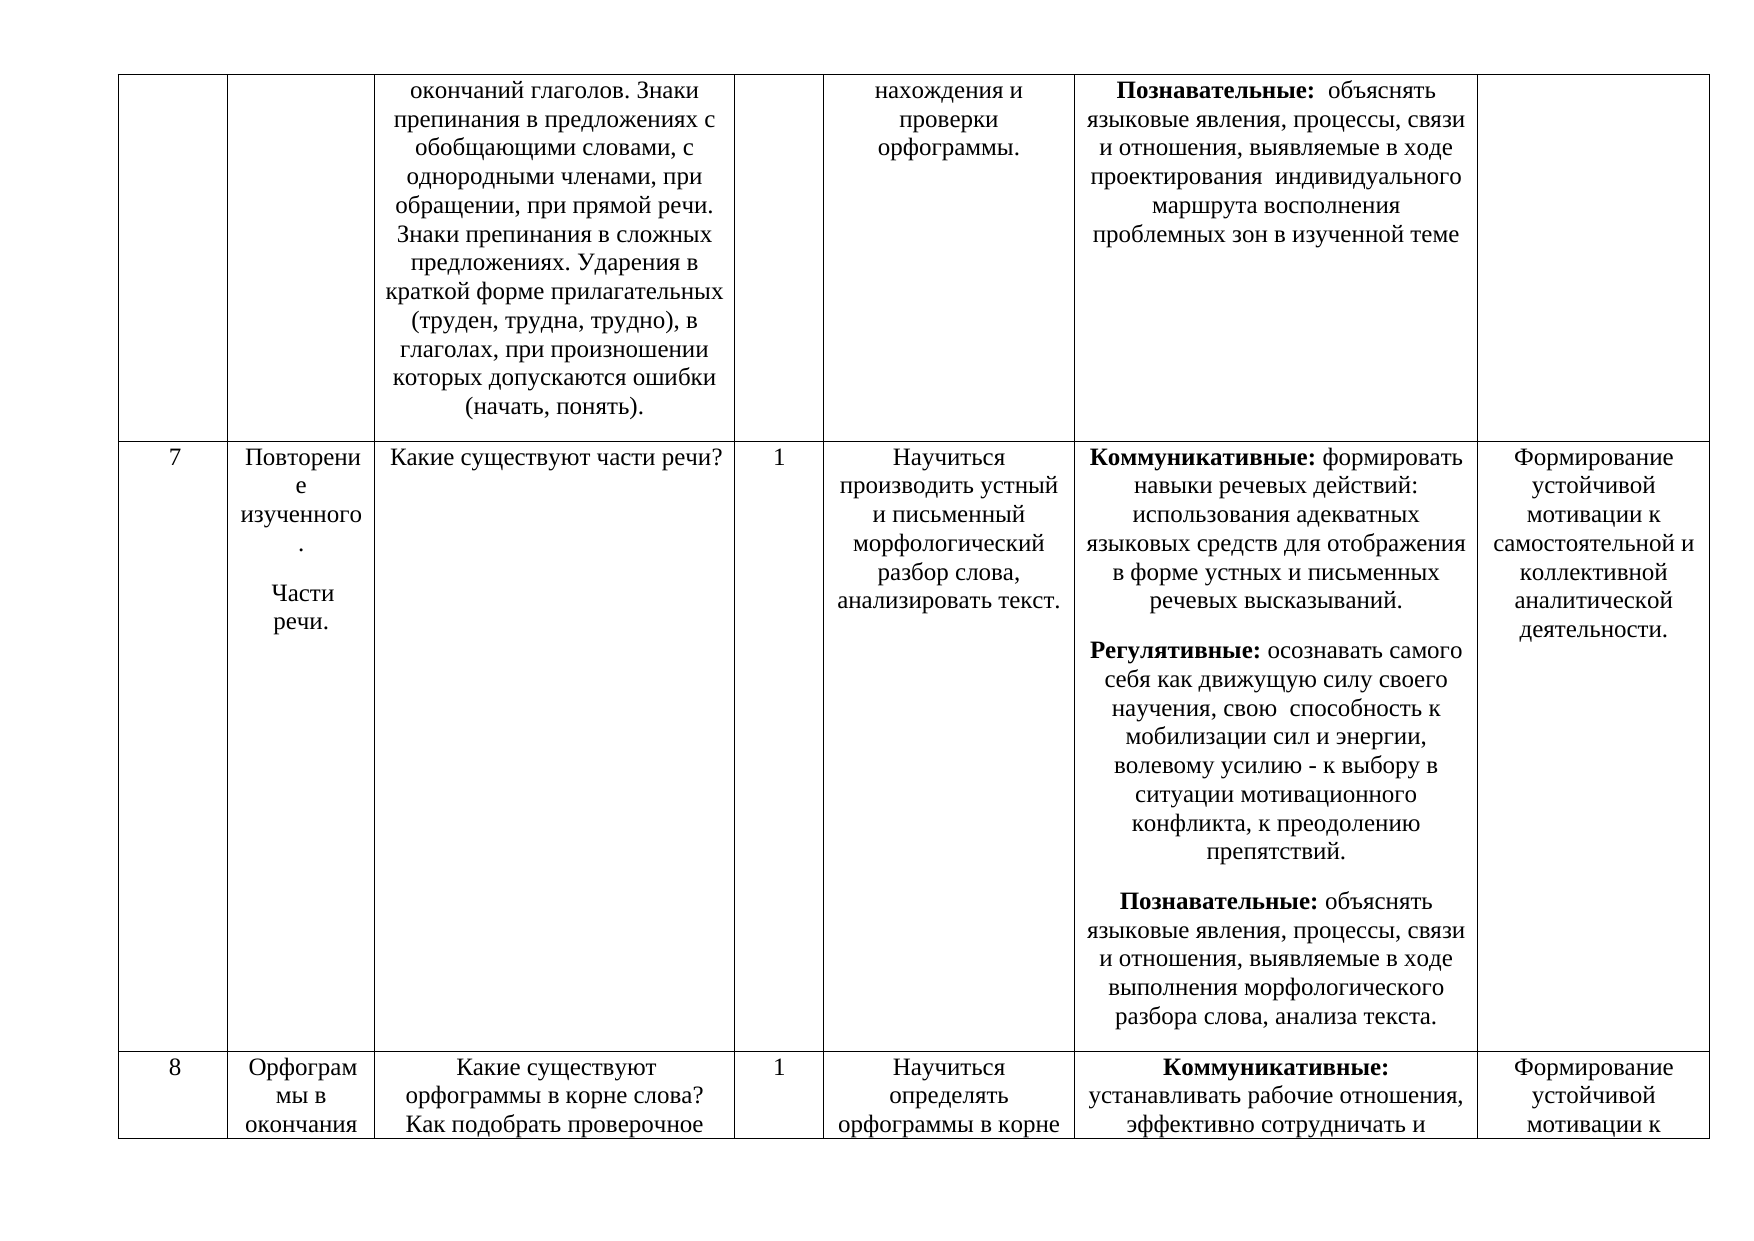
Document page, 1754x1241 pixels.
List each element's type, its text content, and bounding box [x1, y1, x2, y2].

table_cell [1075, 75, 1477, 441]
table_cell 1 [735, 75, 823, 441]
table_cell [228, 1052, 374, 1138]
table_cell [1075, 1052, 1477, 1138]
table_cell 7 [119, 442, 227, 1051]
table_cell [1478, 75, 1709, 441]
table_cell Какие существуют части речи? [375, 442, 734, 1051]
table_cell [228, 75, 374, 441]
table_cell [824, 1052, 1074, 1138]
table_cell Формирование устойчивой мотивации к самостоятельной и коллективной аналитической деятельности. [1478, 442, 1709, 1051]
table_cell 6 [119, 75, 227, 441]
table_cell Научиться производить устный и письменный морфологический разбор слова, анализировать текст. [824, 442, 1074, 1051]
table_cell Коммуникативные: формировать навыки речевых действий: использования адекватных языковых средств для отображения в форме устных и письменных речевых высказываний. Регулятивные: осознавать самого себя как движущую силу своего научения, свою способность к мобилизации сил и энергии, волевому усилию - к выбору в ситуации мотивационного конфликта, к преодолению препятствий. Познавательные: объяснять языковые явления, процессы, связи и отношения, выявляемые в ходе выполнения морфологического разбора слова, анализа текста. [1075, 442, 1477, 1051]
table_cell 1 [735, 1052, 823, 1138]
table_cell 1 [735, 442, 823, 1051]
table_cell 8 [119, 1052, 227, 1138]
table_cell Повторение изученного. Части речи. [228, 442, 374, 1051]
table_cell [375, 75, 734, 441]
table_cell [824, 75, 1074, 441]
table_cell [1478, 1052, 1709, 1138]
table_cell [375, 1052, 734, 1138]
